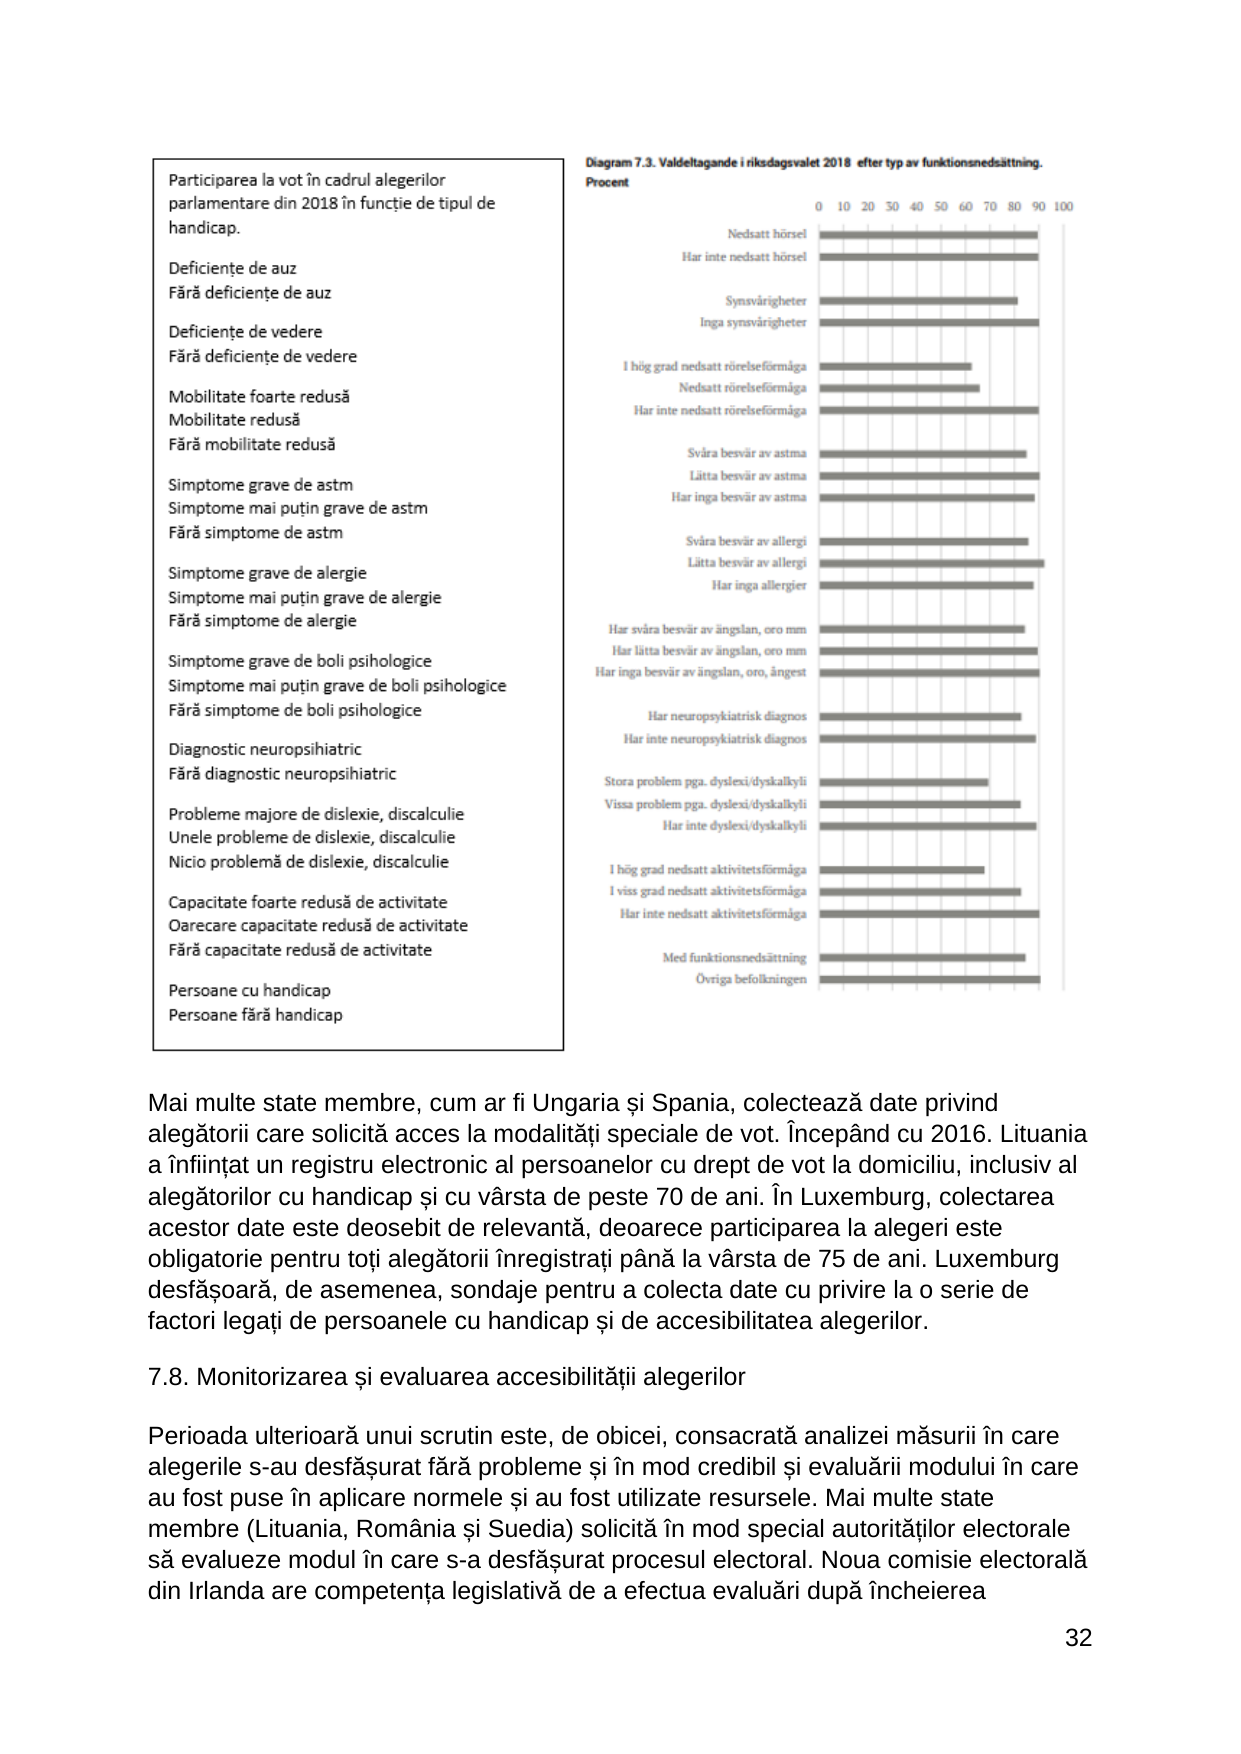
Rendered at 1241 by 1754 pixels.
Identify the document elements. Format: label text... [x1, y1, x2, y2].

text Mai multe state membre, cum ar fi Ungaria și Spania, colectează date privind alegătorii care solicită acces la modalități speciale de vot. Începând cu 2016. Lituania a înființat un registru electronic al persoanelor cu drept de vot la domiciliu, inclusiv al alegătorilor cu handicap și cu vârsta de peste 70 de ani. În Luxemburg, colectarea acestor date este deosebit de relevantă, deoarece participarea la alegeri este obligatorie pentru toți alegătorii înregistrați până la vârsta de 75 de ani. Luxemburg desfășoară, de asemenea, sondaje pentru a colecta date cu privire la o serie de factori legați de persoanele cu handicap și de accesibilitatea alegerilor. [148, 1088, 1092, 1334]
picture [147, 147, 1093, 1070]
subtitle 7.8. Monitorizarea și evaluarea accesibilității alegerilor [148, 1362, 1092, 1390]
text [148, 1421, 1092, 1605]
